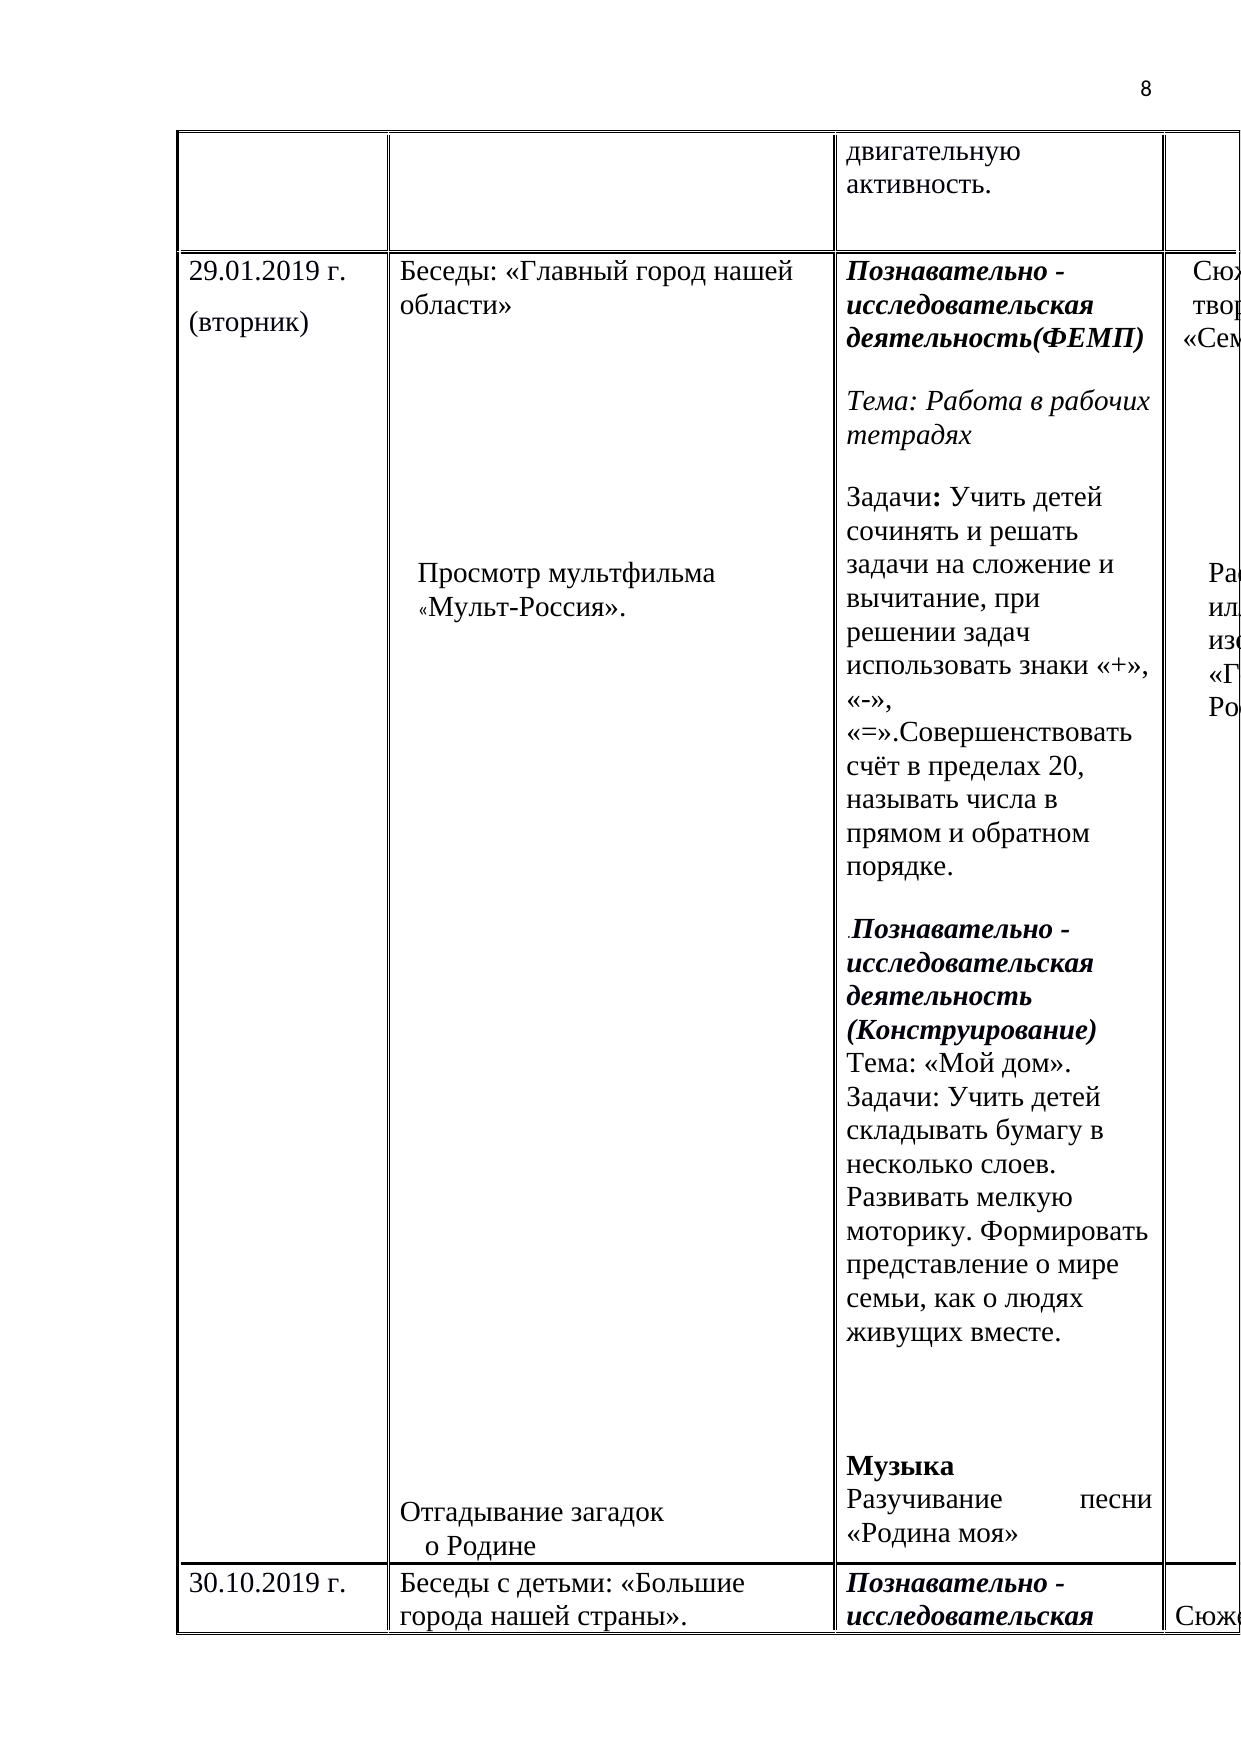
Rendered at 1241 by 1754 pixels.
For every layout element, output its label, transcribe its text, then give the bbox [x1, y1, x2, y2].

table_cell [835, 133, 1164, 250]
table_cell Сюжетно-ролевая творческая игра «Семья» Рассматривание иллюстраций с изображением «Городов России» [1164, 250, 1240, 1562]
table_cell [835, 1564, 1164, 1632]
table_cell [388, 131, 835, 250]
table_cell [179, 133, 388, 250]
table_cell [388, 1562, 835, 1632]
table_cell 29.01.2019 г. (вторник) [177, 250, 388, 1562]
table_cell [179, 1562, 388, 1632]
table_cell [1164, 1562, 1239, 1632]
table_cell Беседы: «Главный город нашей области» Просмотр мультфильма «Мульт-Россия». Отгадывание загадок о Родине [390, 254, 833, 1562]
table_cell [1164, 133, 1239, 250]
table_cell Познавательно - исследовательская деятельность(ФЕМП) Тема: Работа в рабочих тетрадях Задачи: Учить детей сочинять и решать задачи на сложение и вычитание, при решении задач использовать знаки «+», «-», «=».Совершенствовать счёт в пределах 20, называть числа в прямом и обратном порядке. .Познавательно - исследовательская деятельность (Конструирование) Тема: «Мой дом». Задачи: Учить детей складывать бумагу в несколько слоев. Развивать мелкую моторику. Формировать представление о мире семьи, как о людях живущих вместе. Музыка Разучивание песни «Родина моя» [837, 254, 1162, 1562]
